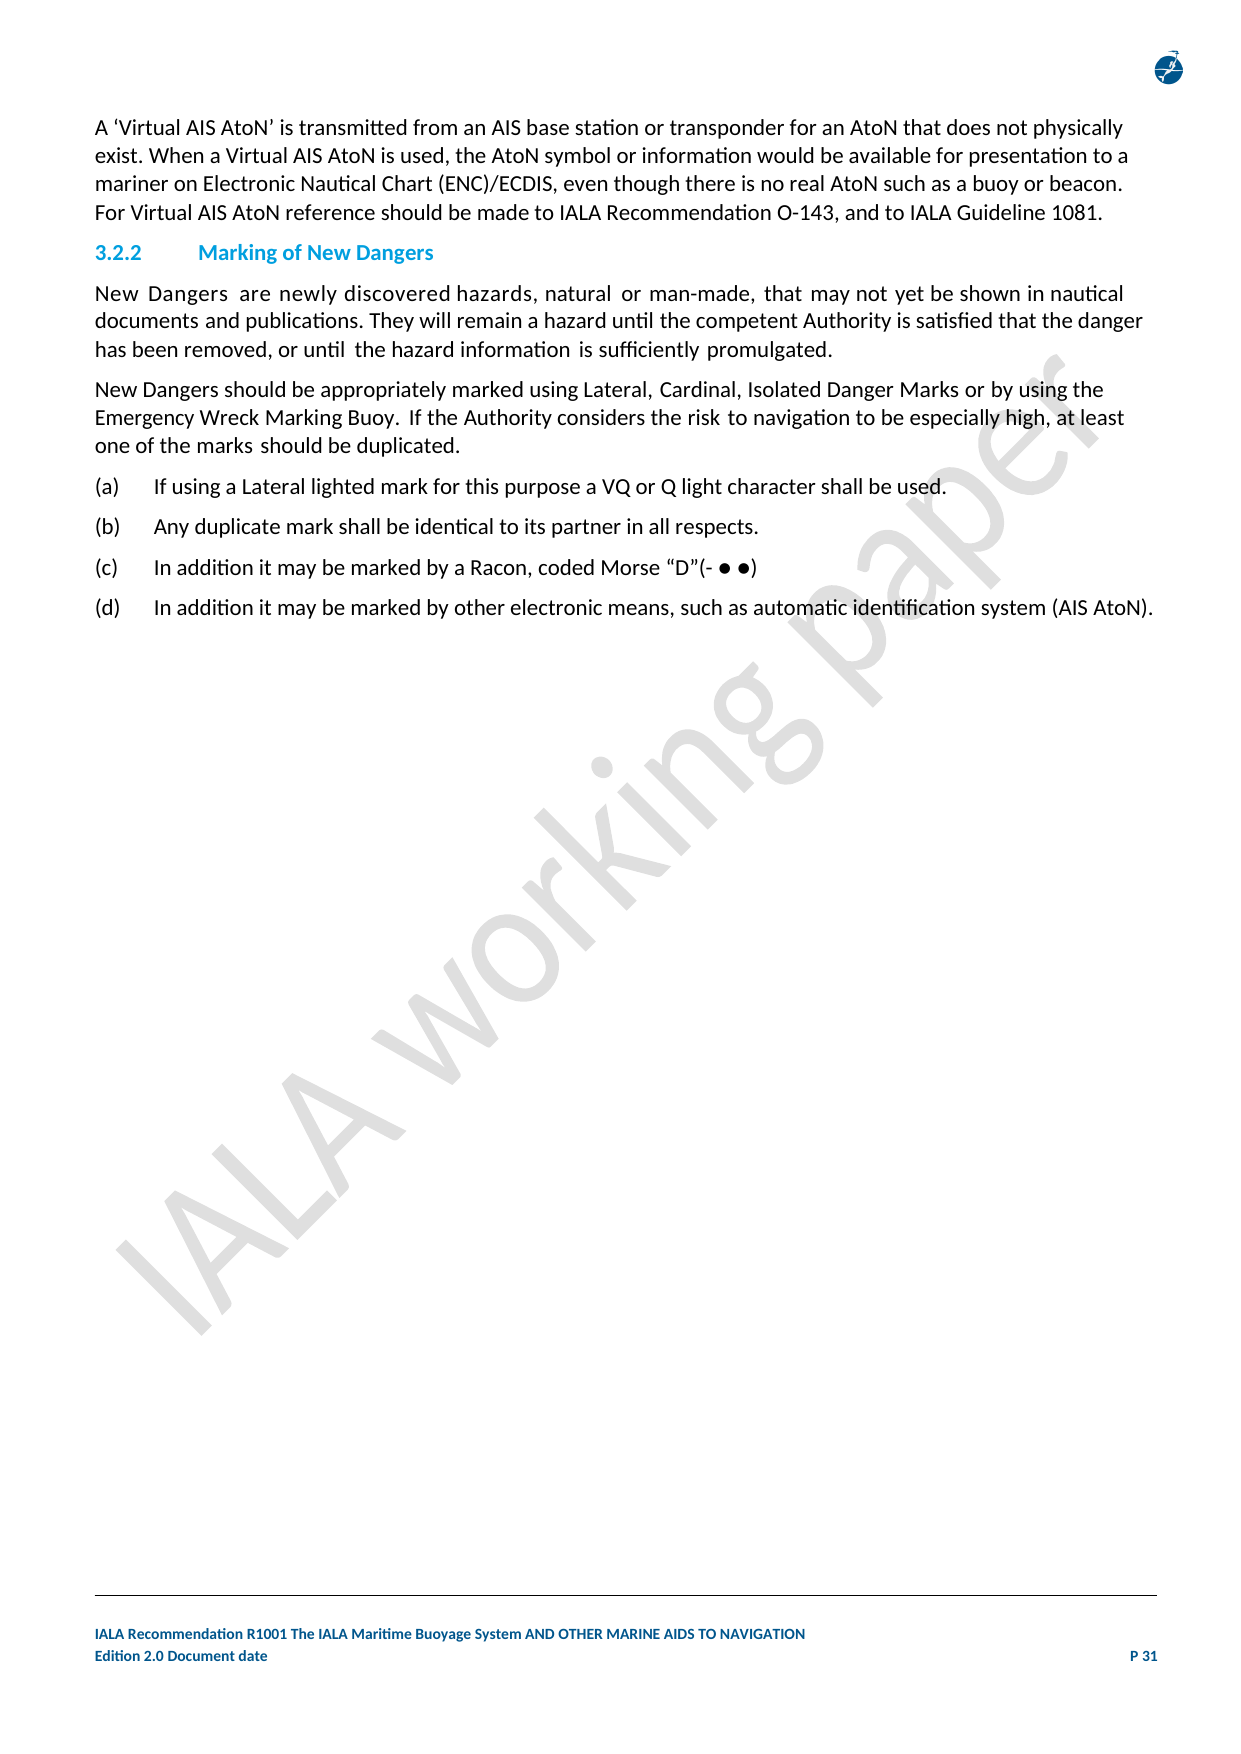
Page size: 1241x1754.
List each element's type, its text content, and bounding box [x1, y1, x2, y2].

text New Dangers are newly discovered hazards, natural or man-made, that may not yet be shown in nautical documents and publications. They will remain a hazard until the competent Authority is satisfied that the danger has been removed, or until the hazard information is sufficiently promulgated. [94, 279, 1157, 363]
list In addition it may be marked by other electronic means, such as automatic identification system (AIS AtoN). [94, 593, 1157, 621]
subtitle Marking of New Dangers [94, 238, 1157, 266]
list In addition it may be marked by a Racon, coded Morse “D”(- ● ●) [94, 553, 1157, 581]
picture [1123, 0, 1241, 119]
list Any duplicate mark shall be identical to its partner in all respects. [94, 512, 1157, 540]
text A ‘Virtual AIS AtoN’ is transmitted from an AIS base station or transponder for an AtoN that does not physically exist. When a Virtual AIS AtoN is used, the AtoN symbol or information would be available for presentation to a mariner on Electronic Nautical Chart (ENC)/ECDIS, even though there is no real AtoN such as a buoy or beacon. For Virtual AIS AtoN reference should be made to IALA Recommendation O-143, and to IALA Guideline 1081. [94, 113, 1157, 226]
text New Dangers should be appropriately marked using Lateral, Cardinal, Isolated Danger Marks or by using the Emergency Wreck Marking Buoy. If the Authority considers the risk to navigation to be especially high, at least one of the marks should be duplicated. [94, 375, 1157, 459]
list If using a Lateral lighted mark for this purpose a VQ or Q light character shall be used. [94, 472, 1157, 500]
